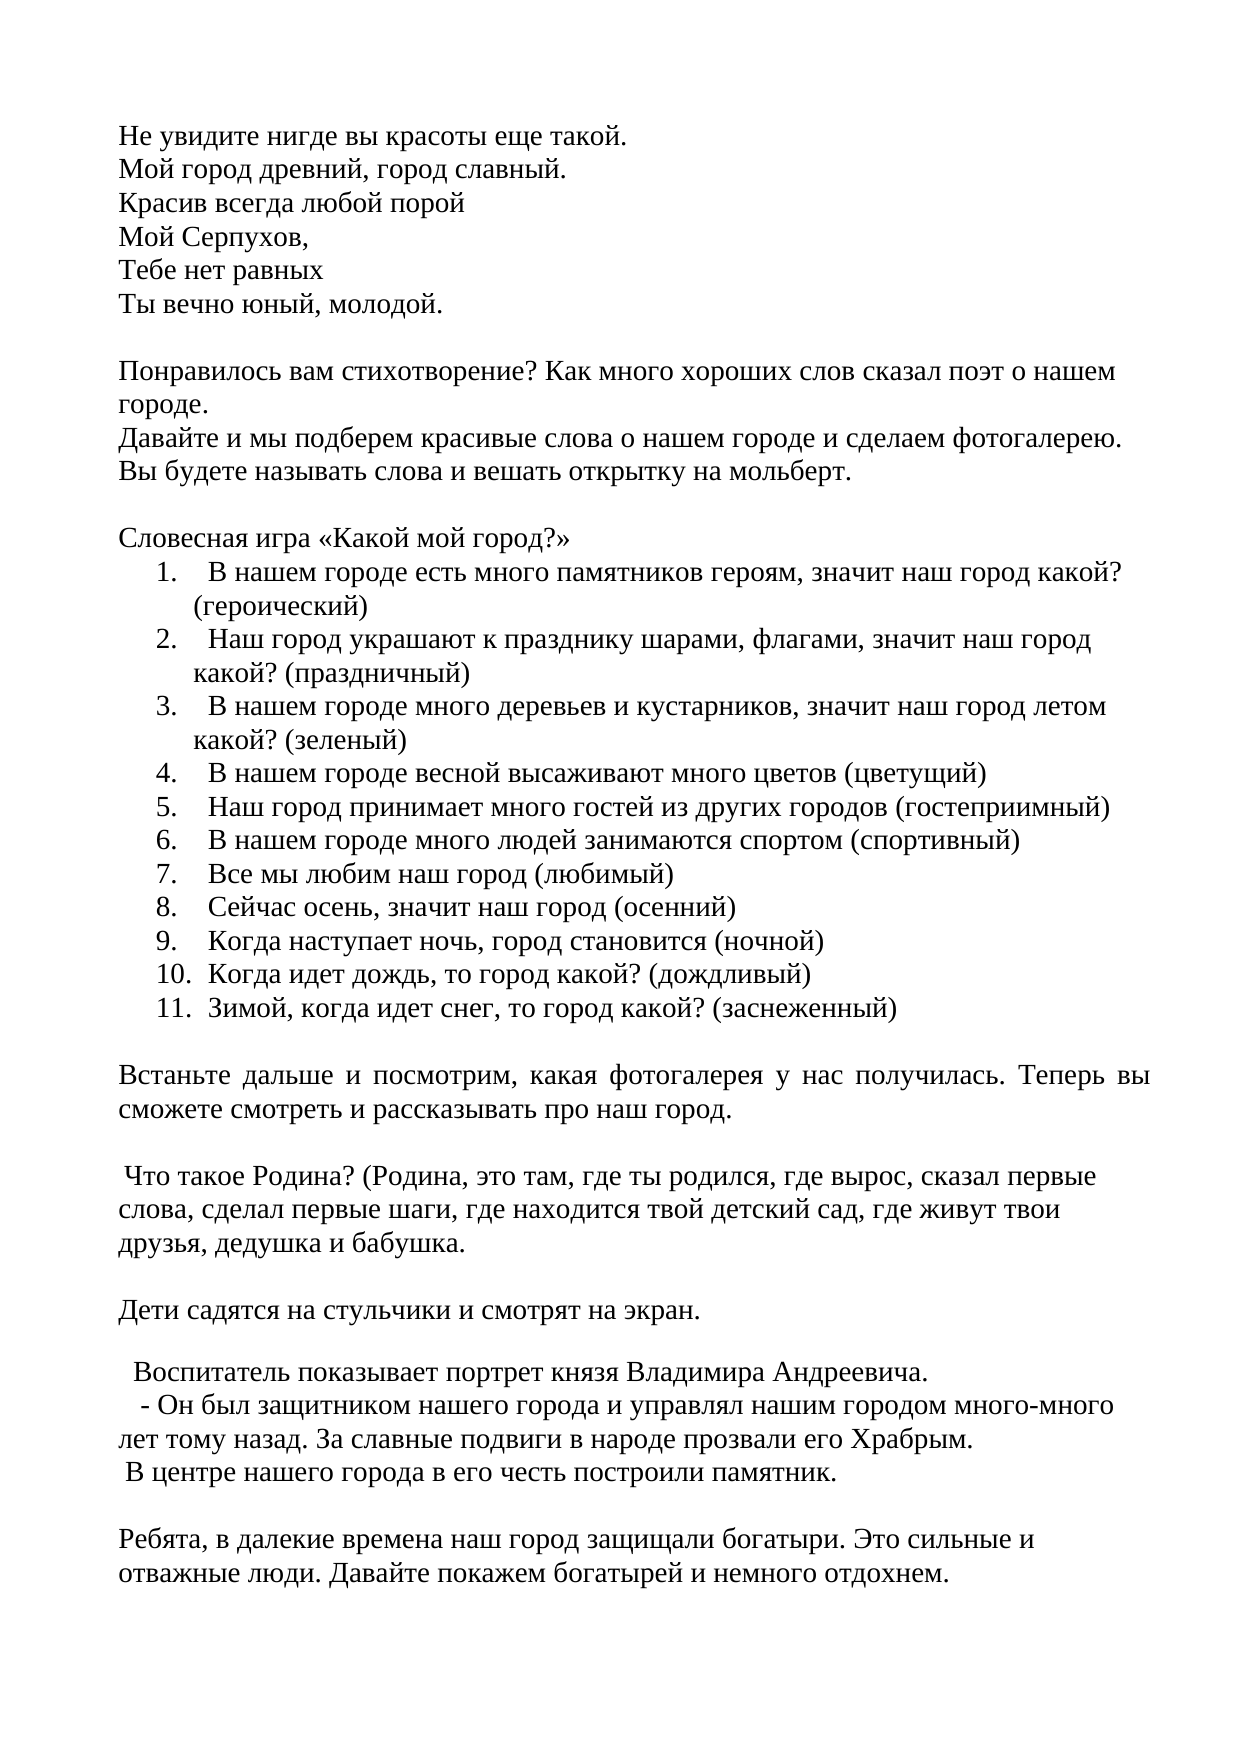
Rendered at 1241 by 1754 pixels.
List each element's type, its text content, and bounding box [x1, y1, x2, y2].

text Давайте и мы подберем красивые слова о нашем городе и сделаем фотогалерею. Вы будете называть слова и вешать открытку на мольберт. [118, 420, 1152, 487]
text Ребята, в далекие времена наш город защищали богатыри. Это сильные и отважные люди. Давайте покажем богатырей и немного отдохнем. [118, 1521, 1152, 1588]
text Мой город древний, город славный. [118, 152, 1152, 185]
list Когда идет дождь, то город какой? (дождливый) [156, 957, 1152, 990]
list Сейчас осень, значит наш город (осенний) [156, 889, 1152, 923]
text - Он был защитником нашего города и управлял нашим городом много-много лет тому назад. За славные подвиги в народе прозвали его Храбрым. [118, 1387, 1152, 1454]
list В нашем городе есть много памятников героям, значит наш город какой? (героический) [156, 554, 1152, 621]
text Воспитатель показывает портрет князя Владимира Андреевича. [118, 1354, 1152, 1387]
text Встаньте дальше и посмотрим, какая фотогалерея у нас получилась. Теперь вы сможете смотреть и рассказывать про наш город. [118, 1057, 1152, 1124]
list В нашем городе много людей занимаются спортом (спортивный) [156, 822, 1152, 856]
list Наш город украшают к празднику шарами, флагами, значит наш город какой? (праздничный) [156, 621, 1152, 688]
text Красив всегда любой порой [118, 185, 1152, 219]
text Мой Серпухов, [118, 219, 1152, 252]
list Все мы любим наш город (любимый) [156, 856, 1152, 889]
text Дети садятся на стульчики и смотрят на экран. [118, 1292, 1152, 1326]
list Зимой, когда идет снег, то город какой? (заснеженный) [156, 990, 1152, 1024]
text Ты вечно юный, молодой. [118, 286, 1152, 319]
text Словесная игра «Какой мой город?» [118, 521, 1152, 554]
text В центре нашего города в его честь построили памятник. [88, 1454, 1152, 1488]
list Наш город принимает много гостей из других городов (гостеприимный) [156, 789, 1152, 822]
list Когда наступает ночь, город становится (ночной) [156, 923, 1152, 957]
text Тебе нет равных [118, 252, 1152, 286]
list В нашем городе весной высаживают много цветов (цветущий) [156, 755, 1152, 789]
list В нашем городе много деревьев и кустарников, значит наш город летом какой? (зеленый) [156, 688, 1152, 755]
text Что такое Родина? (Родина, это там, где ты родился, где вырос, сказал первые слова, сделал первые шаги, где находится твой детский сад, где живут твои друзья, дедушка и бабушка. [0, 1158, 1152, 1258]
text Понравилось вам стихотворение? Как много хороших слов сказал поэт о нашем городе. [118, 353, 1152, 420]
text Не увидите нигде вы красоты еще такой. [118, 118, 1152, 152]
